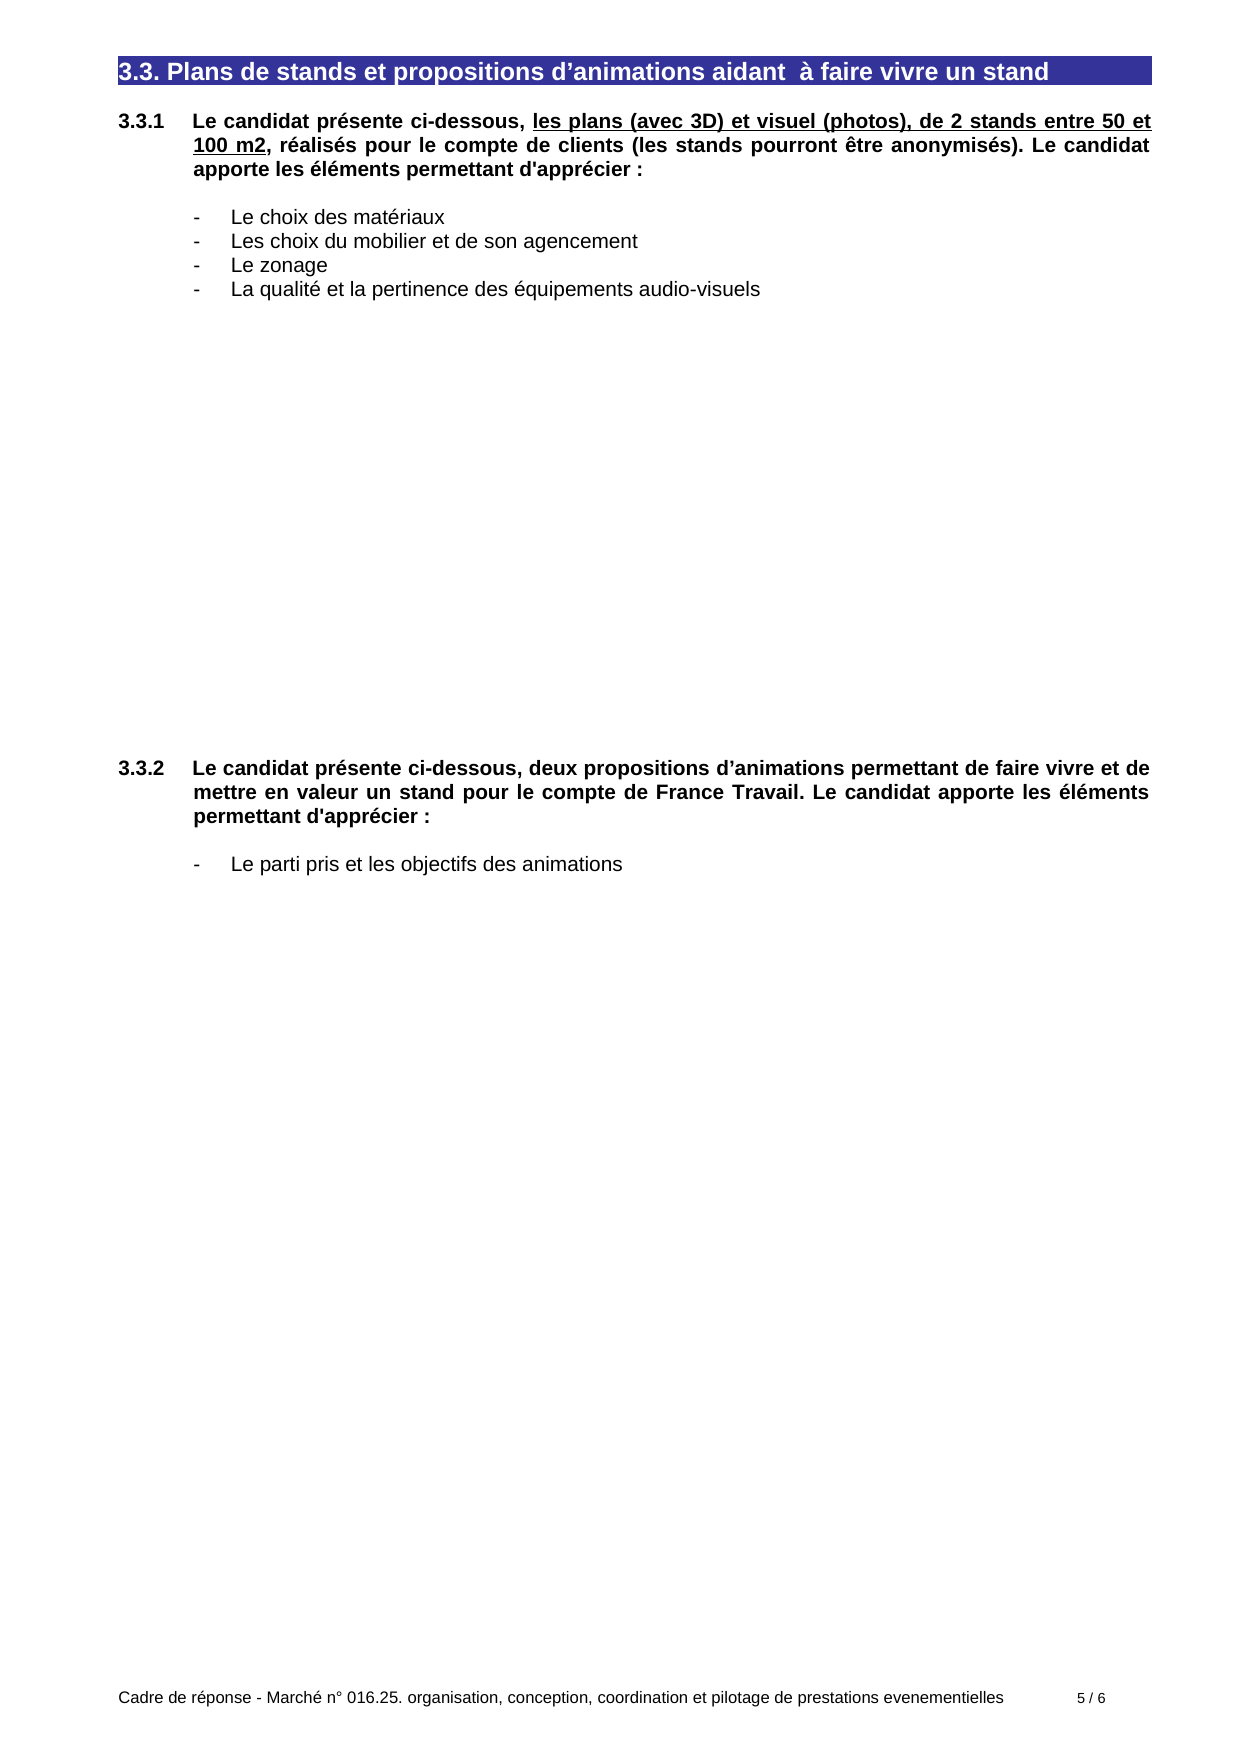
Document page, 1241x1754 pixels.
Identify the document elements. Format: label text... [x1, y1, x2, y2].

list Le candidat présente ci-dessous, deux propositions d’animations permettant de faire vivre et de mettre en valeur un stand pour le compte de France Travail. Le candidat apporte les éléments permettant d'apprécier : [118, 756, 1152, 828]
list Les choix du mobilier et de son agencement [193, 229, 1152, 253]
list Le choix des matériaux [193, 205, 1152, 229]
list La qualité et la pertinence des équipements audio-visuels [193, 277, 1152, 301]
text 3.3. Plans de stands et propositions d’animations aidant à faire vivre un stand [118, 56, 1152, 85]
list Le candidat présente ci-dessous, les plans (avec 3D) et visuel (photos), de 2 stands entre 50 et 100 m2, réalisés pour le compte de clients (les stands pourront être anonymisés). Le candidat apporte les éléments permettant d'apprécier : [118, 109, 1152, 181]
list Le zonage [193, 253, 1152, 277]
list Le parti pris et les objectifs des animations [193, 852, 1152, 876]
